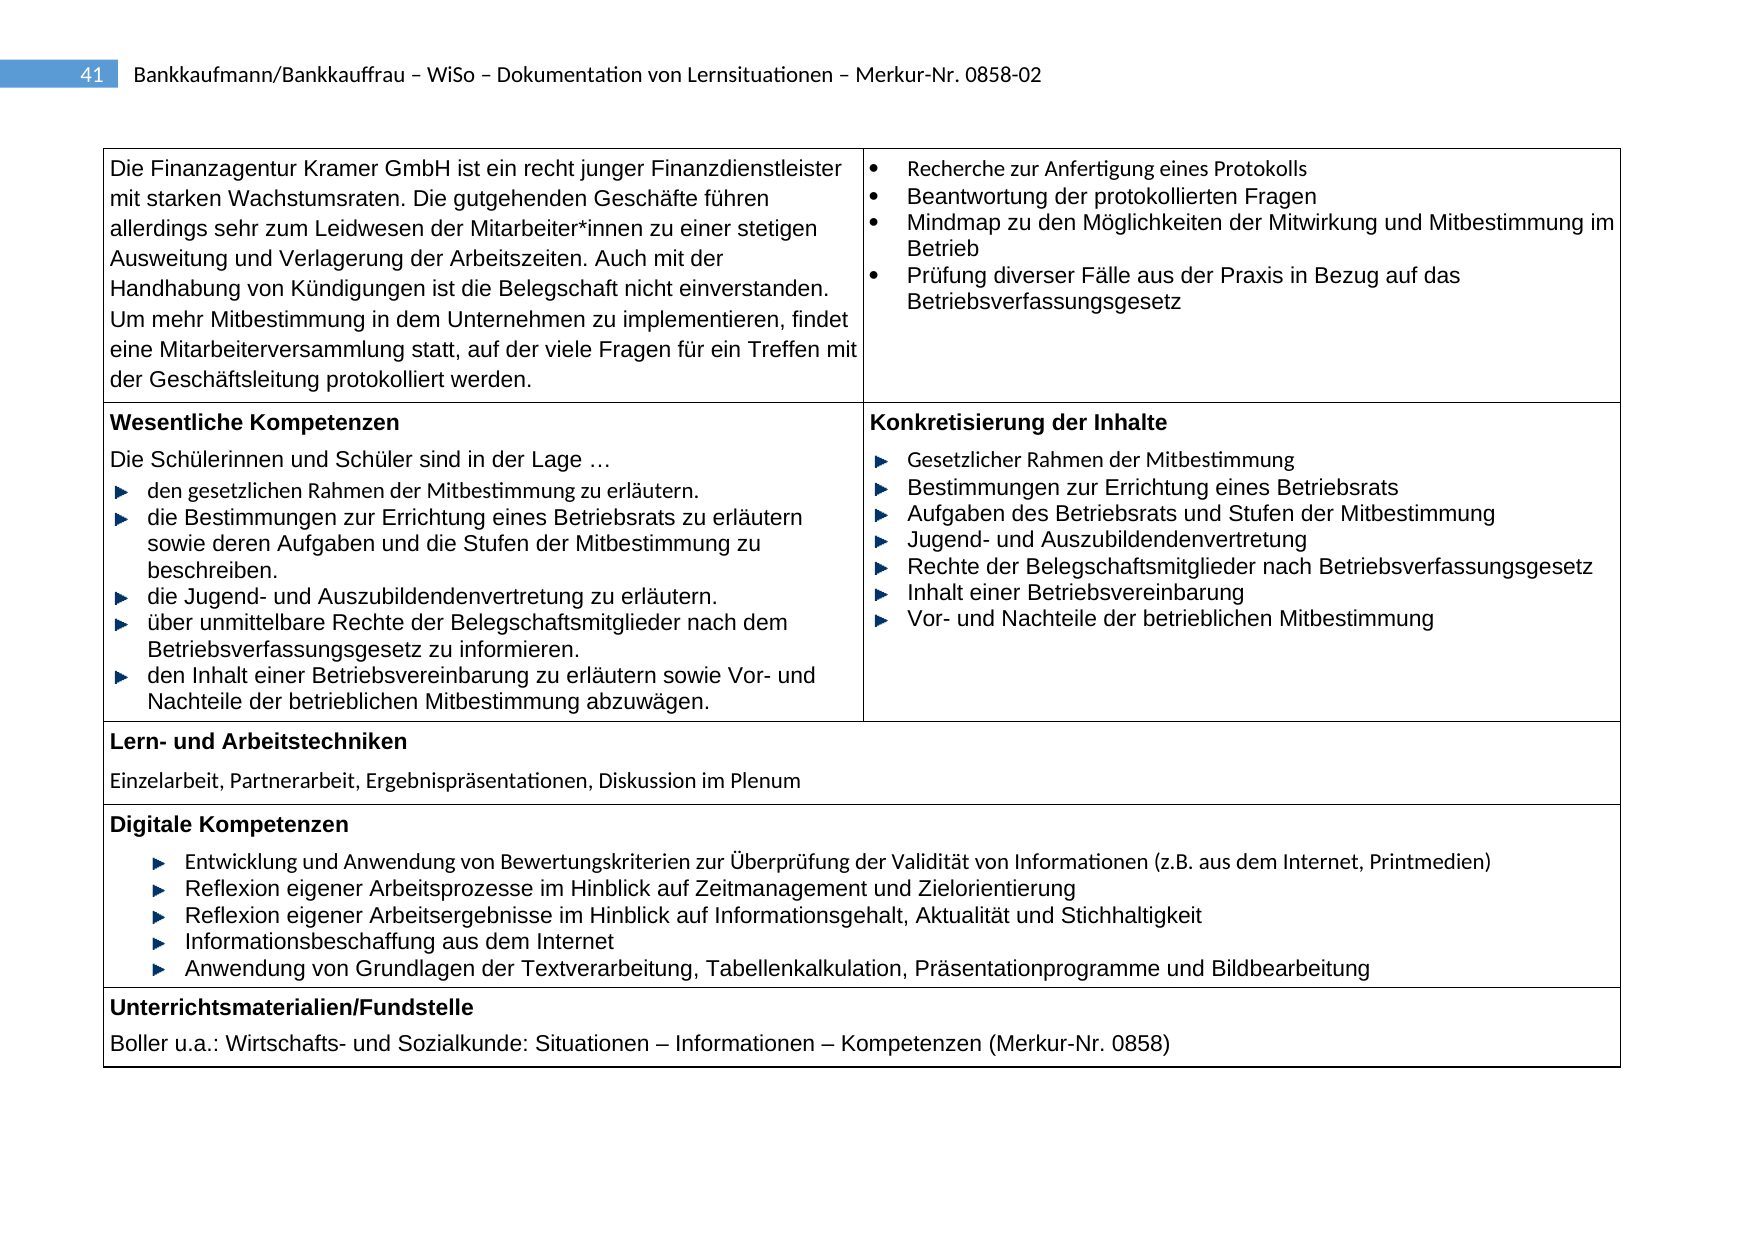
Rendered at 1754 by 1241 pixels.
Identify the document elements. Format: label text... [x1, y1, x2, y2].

picture [110, 508, 128, 526]
picture [148, 880, 165, 897]
table_cell Wesentliche Kompetenzen Die Schülerinnen und Schüler sind in der Lage … [104, 403, 863, 721]
picture [110, 614, 128, 631]
picture [870, 584, 888, 601]
picture [148, 933, 165, 950]
picture [870, 531, 888, 548]
table_cell Lern- und Arbeitstechniken [104, 722, 1620, 804]
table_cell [104, 149, 863, 402]
table_cell Konkretisierung der Inhalte [864, 403, 1620, 721]
picture [148, 853, 165, 870]
picture [870, 451, 888, 468]
picture [870, 557, 888, 575]
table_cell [864, 149, 1620, 402]
picture [870, 478, 888, 496]
picture [870, 504, 888, 522]
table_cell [104, 988, 1620, 1066]
picture [870, 610, 888, 627]
table_cell Digitale Kompetenzen [104, 805, 1620, 987]
picture [110, 587, 128, 605]
picture [110, 481, 128, 499]
picture [148, 959, 165, 976]
picture [148, 906, 165, 924]
picture [110, 666, 128, 684]
